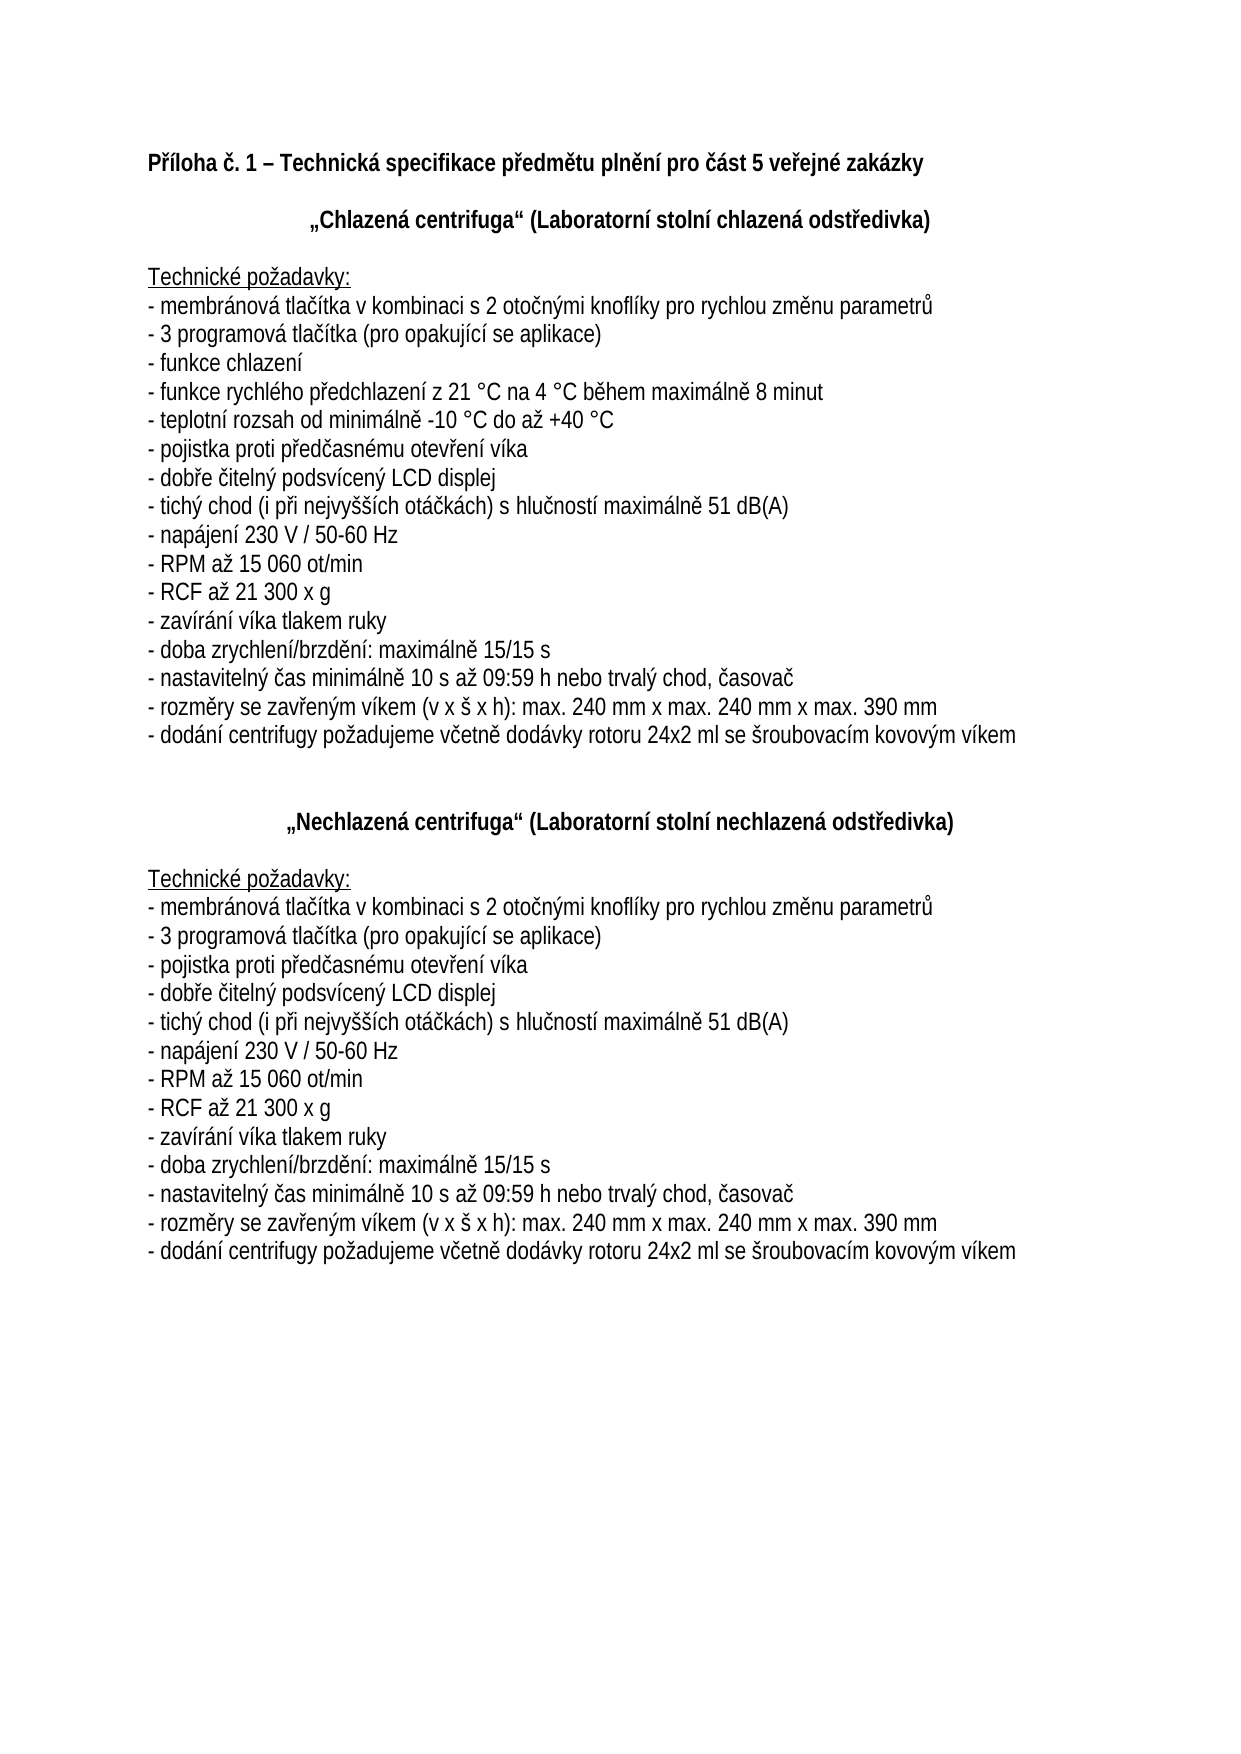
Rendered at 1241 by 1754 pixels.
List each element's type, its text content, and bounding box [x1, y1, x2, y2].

text - 3 programová tlačítka (pro opakující se aplikace) [148, 921, 1093, 950]
text - RPM až 15 060 ot/min [148, 1064, 1093, 1093]
text - zavírání víka tlakem ruky [148, 606, 1093, 634]
text - rozměry se zavřeným víkem (v x š x h): max. 240 mm x max. 240 mm x max. 390 mm [148, 1207, 1093, 1236]
text - dobře čitelný podsvícený LCD displej [148, 463, 1093, 491]
text „Nechlazená centrifuga“ (Laboratorní stolní nechlazená odstředivka) [148, 806, 1093, 835]
text - funkce chlazení [148, 348, 1093, 377]
text - dodání centrifugy požadujeme včetně dodávky rotoru 24x2 ml se šroubovacím kovovým víkem [148, 721, 1093, 749]
text - dodání centrifugy požadujeme včetně dodávky rotoru 24x2 ml se šroubovacím kovovým víkem [148, 1236, 1093, 1265]
text „Chlazená centrifuga“ (Laboratorní stolní chlazená odstředivka) [148, 205, 1093, 233]
text - tichý chod (i při nejvyšších otáčkách) s hlučností maximálně 51 dB(A) [148, 1007, 1093, 1036]
text - rozměry se zavřeným víkem (v x š x h): max. 240 mm x max. 240 mm x max. 390 mm [148, 692, 1093, 721]
text - pojistka proti předčasnému otevření víka [148, 950, 1093, 978]
text - nastavitelný čas minimálně 10 s až 09:59 h nebo trvalý chod, časovač [148, 1179, 1093, 1207]
text Technické požadavky: [148, 864, 1093, 892]
text Technické požadavky: [148, 262, 1093, 291]
text - membránová tlačítka v kombinaci s 2 otočnými knoflíky pro rychlou změnu parametrů [148, 291, 1093, 319]
text - membránová tlačítka v kombinaci s 2 otočnými knoflíky pro rychlou změnu parametrů [148, 892, 1093, 921]
text - funkce rychlého předchlazení z 21 °C na 4 °C během maximálně 8 minut [148, 377, 1093, 405]
text - dobře čitelný podsvícený LCD displej [148, 978, 1093, 1007]
text - 3 programová tlačítka (pro opakující se aplikace) [148, 319, 1093, 348]
text - teplotní rozsah od minimálně -10 °C do až +40 °C [148, 405, 1093, 434]
text Příloha č. 1 – Technická specifikace předmětu plnění pro část 5 veřejné zakázky [148, 148, 1093, 176]
text - nastavitelný čas minimálně 10 s až 09:59 h nebo trvalý chod, časovač [148, 663, 1093, 692]
text - RCF až 21 300 x g [148, 1093, 1093, 1122]
text - tichý chod (i při nejvyšších otáčkách) s hlučností maximálně 51 dB(A) [148, 491, 1093, 520]
text - RCF až 21 300 x g [148, 577, 1093, 606]
text - zavírání víka tlakem ruky [148, 1122, 1093, 1150]
text - napájení 230 V / 50-60 Hz [148, 1036, 1093, 1064]
text - napájení 230 V / 50-60 Hz [148, 520, 1093, 549]
text - RPM až 15 060 ot/min [148, 549, 1093, 577]
text - pojistka proti předčasnému otevření víka [148, 434, 1093, 463]
text - doba zrychlení/brzdění: maximálně 15/15 s [148, 1150, 1093, 1179]
text - doba zrychlení/brzdění: maximálně 15/15 s [148, 634, 1093, 663]
